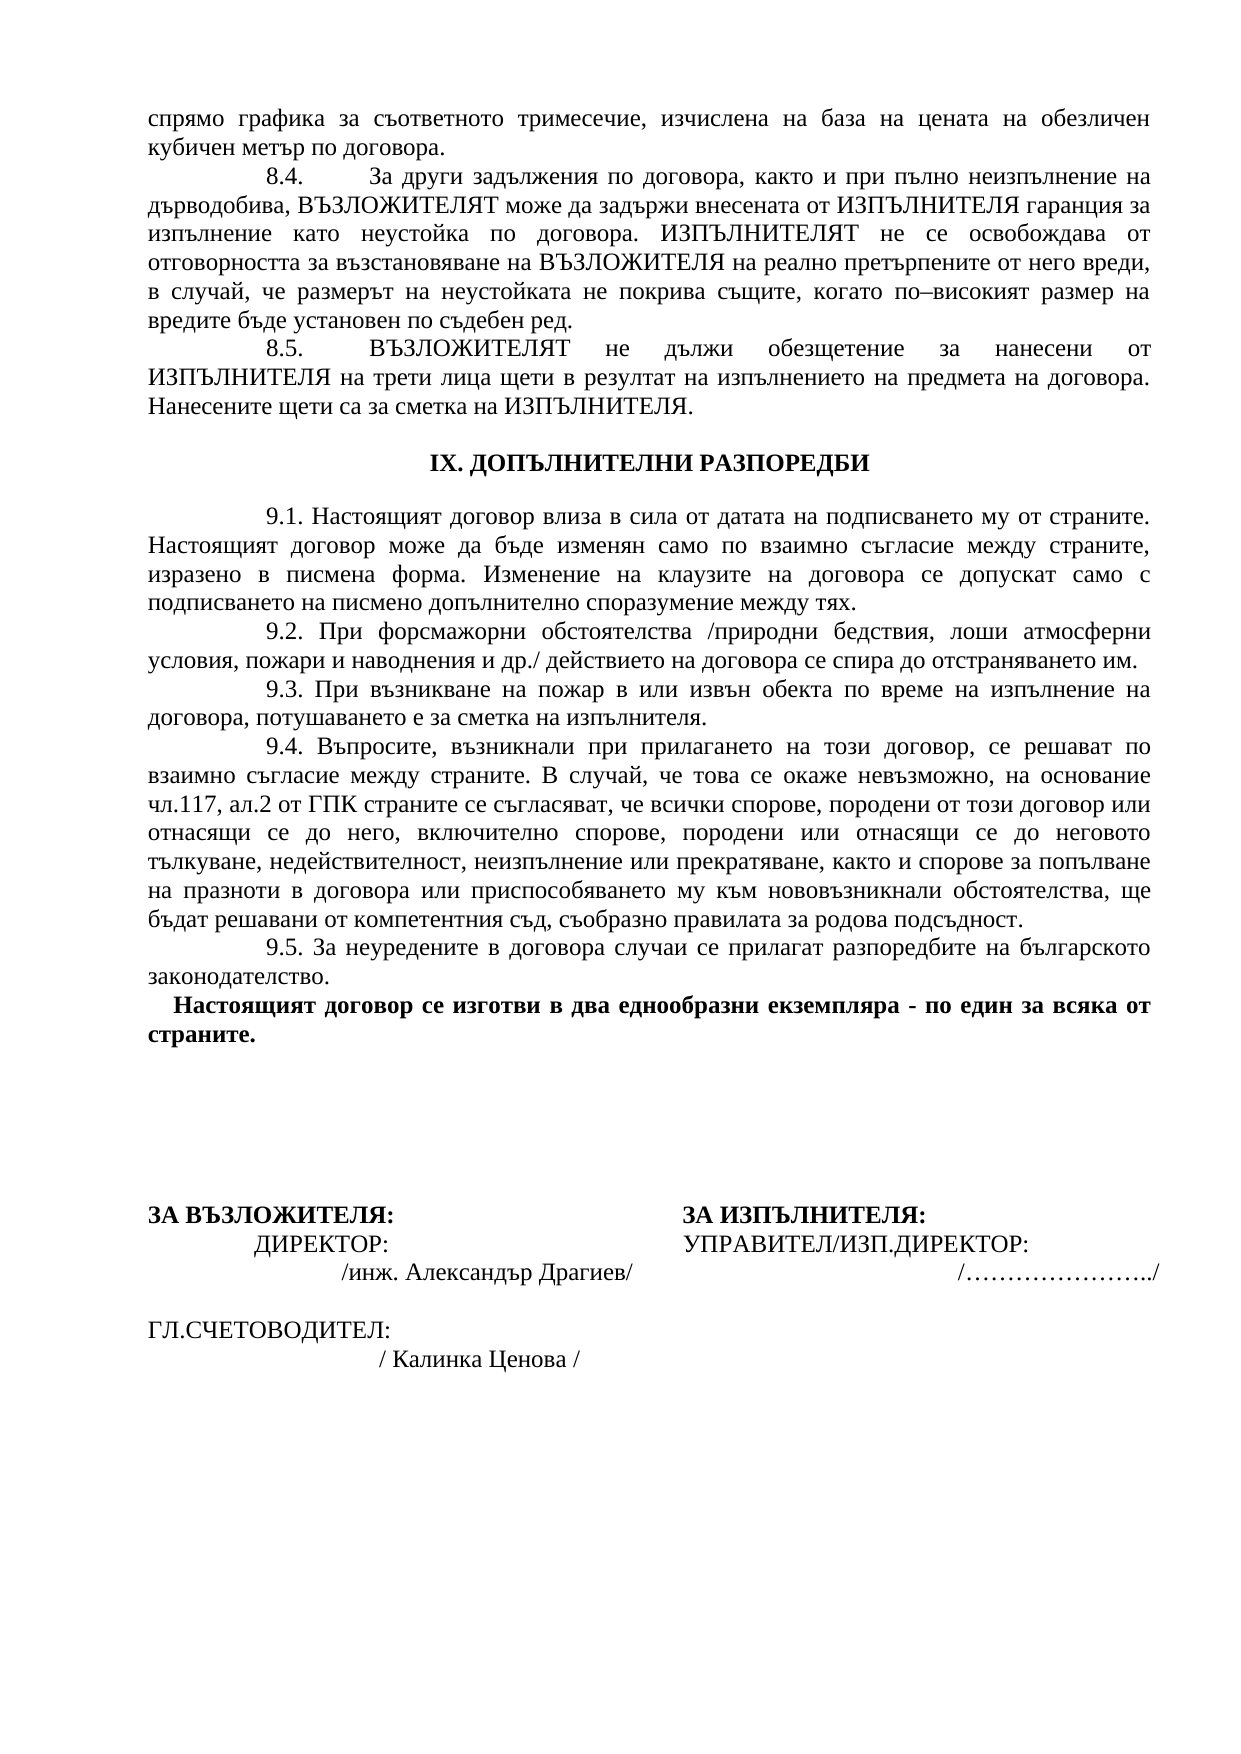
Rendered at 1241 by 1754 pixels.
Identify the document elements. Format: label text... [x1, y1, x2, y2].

text /инж. Александър Драгиев/ /…………………../ [148, 1257, 1163, 1286]
text / Калинка Ценова / [148, 1344, 1152, 1372]
text ГЛ.СЧЕТОВОДИТЕЛ: [148, 1315, 1152, 1344]
text 9.3. При възникване на пожар в или извън обекта по време на изпълнение на договора, потушаването е за сметка на изпълнителя. [148, 674, 1152, 731]
subtitle IХ. ДОПЪЛНИТЕЛНИ РАЗПОРЕДБИ [148, 448, 1152, 477]
text 9.5. За неуредените в договора случаи се прилагат разпоредбите на българското законодателство. [148, 932, 1152, 990]
text 9.4. Въпросите, възникнали при прилагането на този договор, се решават по взаимно съгласие между страните. В случай, че това се окаже невъзможно, на основание чл.117, ал.2 от ГПК страните се съгласяват, че всички спорове, породени от този договор или отнасящи се до него, включително спорове, породени или отнасящи се до неговото тълкуване, недействителност, неизпълнение или прекратяване, както и спорове за попълване на празноти в договора или приспособяването му към нововъзникнали обстоятелства, ще бъдат решавани от компетентния съд, съобразно правилата за родова подсъдност. [148, 731, 1152, 932]
text 9.1. Настоящият договор влиза в сила от датата на подписването му от страните. Настоящият договор може да бъде изменян само по взаимно съгласие между страните, изразено в писмена форма. Изменение на клаузите на договора се допускат само с подписването на писмено допълнително споразумение между тях. [148, 501, 1152, 616]
text 9.2. При форсмажорни обстоятелства /природни бедствия, лоши атмосферни условия, пожари и наводнения и др./ действието на договора се спира до отстраняването им. [148, 616, 1152, 674]
list За други задължения по договора, както и при пълно неизпълнение на дърводобива, ВЪЗЛОЖИТЕЛЯТ може да задържи внесената от ИЗПЪЛНИТЕЛЯ гаранция за изпълнение като неустойка по договора. ИЗПЪЛНИТЕЛЯТ не се освобождава от отговорността за възстановяване на ВЪЗЛОЖИТЕЛЯ на реално претърпените от него вреди, в случай, че размерът на неустойката не покрива същите, когато по–високият размер на вредите бъде установен по съдебен ред. [148, 161, 1152, 333]
text ДИРЕКТОР: УПРАВИТЕЛ/ИЗП.ДИРЕКТОР: [148, 1229, 1152, 1257]
subtitle ЗА ВЪЗЛОЖИТЕЛЯ: ЗА ИЗПЪЛНИТЕЛЯ: [148, 1200, 1152, 1229]
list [148, 103, 1152, 161]
text Настоящият договор се изготви в два еднообразни екземпляра - по един за всяка от страните. [148, 990, 1152, 1047]
list ВЪЗЛОЖИТЕЛЯТ не дължи обезщетение за нанесени от ИЗПЪЛНИТЕЛЯ на трети лица щети в резултат на изпълнението на предмета на договора. Нанесените щети са за сметка на ИЗПЪЛНИТЕЛЯ. [148, 333, 1152, 420]
